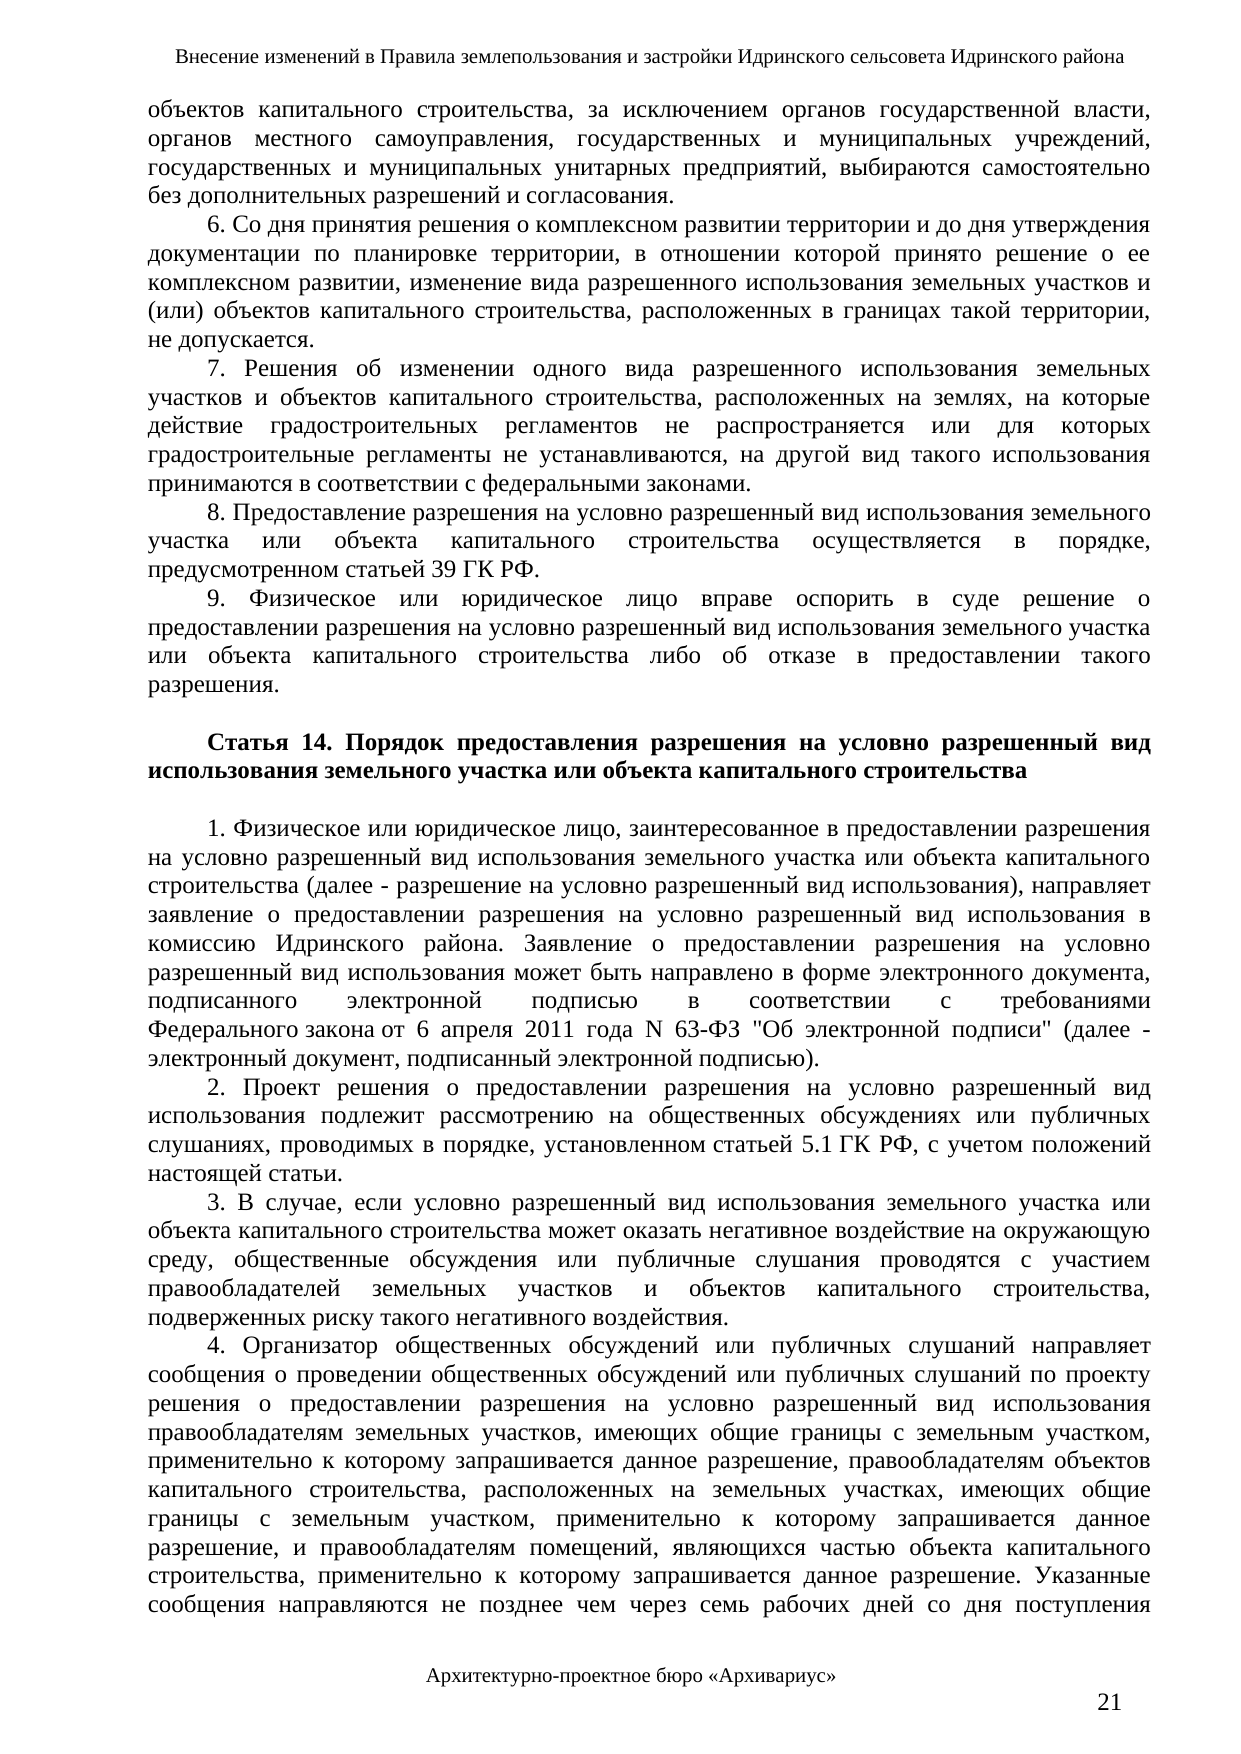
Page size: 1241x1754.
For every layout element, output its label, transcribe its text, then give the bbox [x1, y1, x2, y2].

text 8. Предоставление разрешения на условно разрешенный вид использования земельного участка или объекта капитального строительства осуществляется в порядке, предусмотренном статьей 39 ГК РФ. [148, 497, 1152, 583]
text 7. Решения об изменении одного вида разрешенного использования земельных участков и объектов капитального строительства, расположенных на землях, на которые действие градостроительных регламентов не распространяется или для которых градостроительные регламенты не устанавливаются, на другой вид такого использования принимаются в соответствии с федеральными законами. [148, 353, 1152, 497]
text 9. Физическое или юридическое лицо вправе оспорить в суде решение о предоставлении разрешения на условно разрешенный вид использования земельного участка или объекта капитального строительства либо об отказе в предоставлении такого разрешения. [148, 583, 1152, 698]
text 2. Проект решения о предоставлении разрешения на условно разрешенный вид использования подлежит рассмотрению на общественных обсуждениях или публичных слушаниях, проводимых в порядке, установленном статьей 5.1 ГК РФ, с учетом положений настоящей статьи. [148, 1072, 1152, 1187]
text 3. В случае, если условно разрешенный вид использования земельного участка или объекта капитального строительства может оказать негативное воздействие на окружающую среду, общественные обсуждения или публичные слушания проводятся с участием правообладателей земельных участков и объектов капитального строительства, подверженных риску такого негативного воздействия. [148, 1187, 1152, 1330]
text 1. Физическое или юридическое лицо, заинтересованное в предоставлении разрешения на условно разрешенный вид использования земельного участка или объекта капитального строительства (далее - разрешение на условно разрешенный вид использования), направляет заявление о предоставлении разрешения на условно разрешенный вид использования в комиссию Идринского района. Заявление о предоставлении разрешения на условно разрешенный вид использования может быть направлено в форме электронного документа, подписанного электронной подписью в соответствии с требованиями Федерального закона от 6 апреля 2011 года N 63-ФЗ "Об электронной подписи" (далее - электронный документ, подписанный электронной подписью). [148, 813, 1152, 1072]
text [148, 1330, 1152, 1618]
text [148, 94, 1152, 209]
text 6. Со дня принятия решения о комплексном развитии территории и до дня утверждения документации по планировке территории, в отношении которой принято решение о ее комплексном развитии, изменение вида разрешенного использования земельных участков и (или) объектов капитального строительства, расположенных в границах такой территории, не допускается. [148, 209, 1152, 353]
text Статья 14. Порядок предоставления разрешения на условно разрешенный вид использования земельного участка или объекта капитального строительства [148, 727, 1152, 784]
